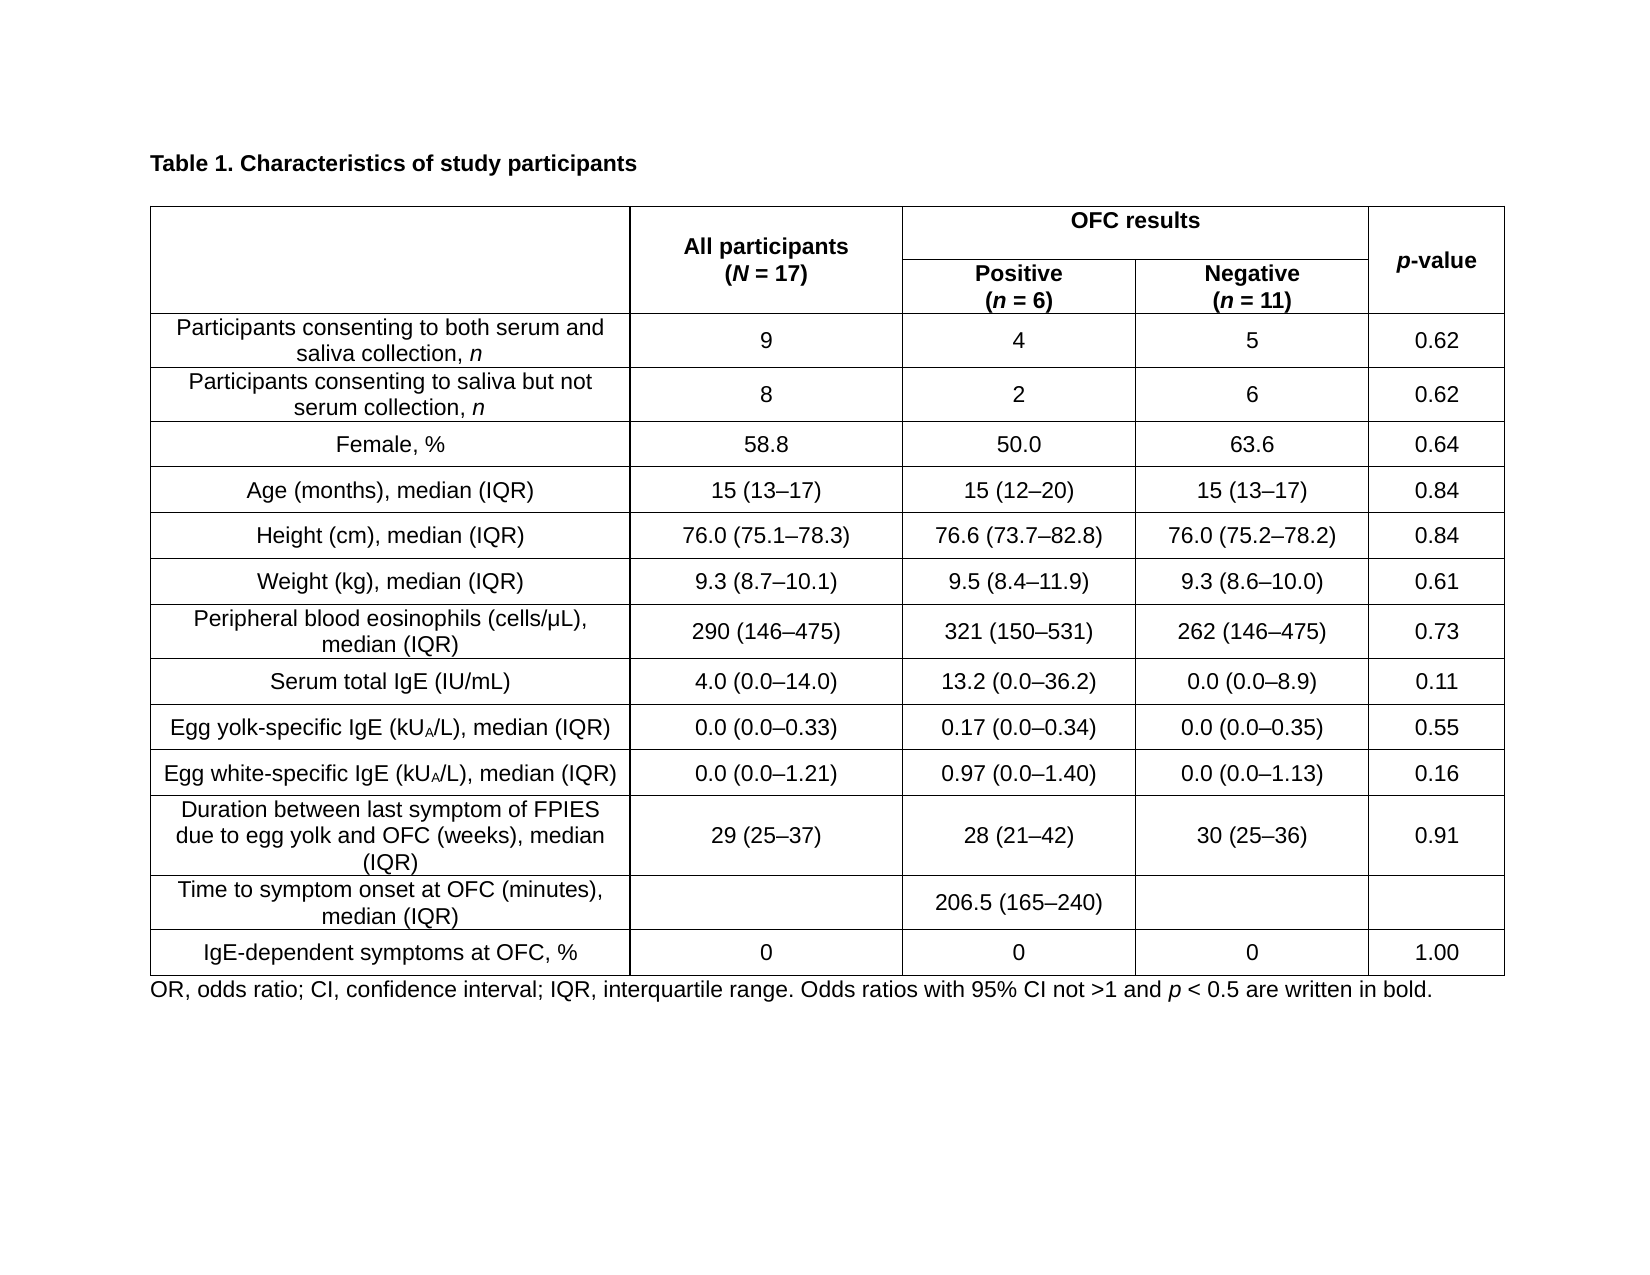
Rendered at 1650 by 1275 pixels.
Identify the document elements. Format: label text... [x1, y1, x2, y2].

table_cell 29 (25–37) [631, 796, 902, 875]
table_cell 0.62 [1369, 314, 1504, 367]
table_cell 1.00 [1369, 930, 1504, 975]
table_cell Egg white-specific IgE (kUA/L), median (IQR) [151, 750, 629, 795]
table_cell 76.6 (73.7–82.8) [903, 513, 1135, 558]
table_cell 9 [631, 314, 902, 367]
table_cell Positive (n = 6) [903, 260, 1135, 313]
table_cell 0.97 (0.0–1.40) [903, 750, 1135, 795]
table_cell Serum total IgE (IU/mL) [151, 659, 629, 703]
table_cell 15 (12–20) [903, 467, 1135, 512]
table_cell 290 (146–475) [631, 605, 902, 658]
table_cell 2 [903, 368, 1135, 421]
table_cell 0.0 (0.0–8.9) [1136, 659, 1368, 703]
table_cell 0 [1136, 930, 1368, 975]
table_cell 30 (25–36) [1136, 796, 1368, 875]
table_cell Time to symptom onset at OFC (minutes), median (IQR) [151, 876, 629, 929]
table_cell 206.5 (165–240) [903, 876, 1135, 929]
table_cell 4.0 (0.0–14.0) [631, 659, 902, 703]
table_cell Height (cm), median (IQR) [151, 513, 629, 558]
table_cell 262 (146–475) [1136, 605, 1368, 658]
table_cell 0.55 [1369, 705, 1504, 749]
table_cell 9.3 (8.7–10.1) [631, 559, 902, 604]
table_cell Weight (kg), median (IQR) [151, 559, 629, 604]
table_cell Participants consenting to saliva but not serum collection, n [151, 368, 629, 421]
table_cell Age (months), median (IQR) [151, 467, 629, 512]
table_cell 15 (13–17) [631, 467, 902, 512]
table_cell Duration between last symptom of FPIES due to egg yolk and OFC (weeks), median (IQR) [151, 796, 629, 875]
table_cell 8 [631, 368, 902, 421]
text Table 1. Characteristics of study participants [150, 150, 1500, 176]
table_cell 5 [1136, 314, 1368, 367]
table_cell 0.61 [1369, 559, 1504, 604]
table_cell 0.73 [1369, 605, 1504, 658]
text OR, odds ratio; CI, confidence interval; IQR, interquartile range. Odds ratios with 95% CI not >1 and p < 0.5 are written in bold. [150, 976, 1500, 1002]
table_cell 0.0 (0.0–0.35) [1136, 705, 1368, 749]
table_cell 9.3 (8.6–10.0) [1136, 559, 1368, 604]
table_cell 0.64 [1369, 422, 1504, 466]
table_cell 76.0 (75.2–78.2) [1136, 513, 1368, 558]
table_cell 9.5 (8.4–11.9) [903, 559, 1135, 604]
table_cell [1136, 876, 1368, 929]
table_cell Participants consenting to both serum and saliva collection, n [151, 314, 629, 367]
table_cell 0.0 (0.0–0.33) [631, 705, 902, 749]
table_cell 15 (13–17) [1136, 467, 1368, 512]
table_cell 0 [631, 930, 902, 975]
table_cell 63.6 [1136, 422, 1368, 466]
table_cell Negative (n = 11) [1136, 260, 1368, 313]
table_header p-value [1369, 207, 1504, 313]
table_cell Egg yolk-specific IgE (kUA/L), median (IQR) [151, 705, 629, 749]
table_cell Female, % [151, 422, 629, 466]
table_cell 13.2 (0.0–36.2) [903, 659, 1135, 703]
table_cell 50.0 [903, 422, 1135, 466]
table_cell 0.17 (0.0–0.34) [903, 705, 1135, 749]
table_cell 0.16 [1369, 750, 1504, 795]
table_cell [1369, 876, 1504, 929]
table_cell 58.8 [631, 422, 902, 466]
table_header All participants (N = 17) [631, 207, 902, 313]
table_header [151, 207, 629, 313]
table_cell 28 (21–42) [903, 796, 1135, 875]
table_cell 0.84 [1369, 513, 1504, 558]
table_cell 0.0 (0.0–1.21) [631, 750, 902, 795]
table_cell 0.91 [1369, 796, 1504, 875]
table_cell 6 [1136, 368, 1368, 421]
table_cell 321 (150–531) [903, 605, 1135, 658]
table_cell IgE-dependent symptoms at OFC, % [151, 930, 629, 975]
table_cell Peripheral blood eosinophils (cells/μL), median (IQR) [151, 605, 629, 658]
table_cell [631, 876, 902, 929]
table_cell 0.0 (0.0–1.13) [1136, 750, 1368, 795]
table_cell 0.62 [1369, 368, 1504, 421]
table_cell 0.11 [1369, 659, 1504, 703]
table_cell 4 [903, 314, 1135, 367]
table_header OFC results [903, 207, 1368, 259]
table_cell 0 [903, 930, 1135, 975]
table_cell 0.84 [1369, 467, 1504, 512]
table_cell 76.0 (75.1–78.3) [631, 513, 902, 558]
